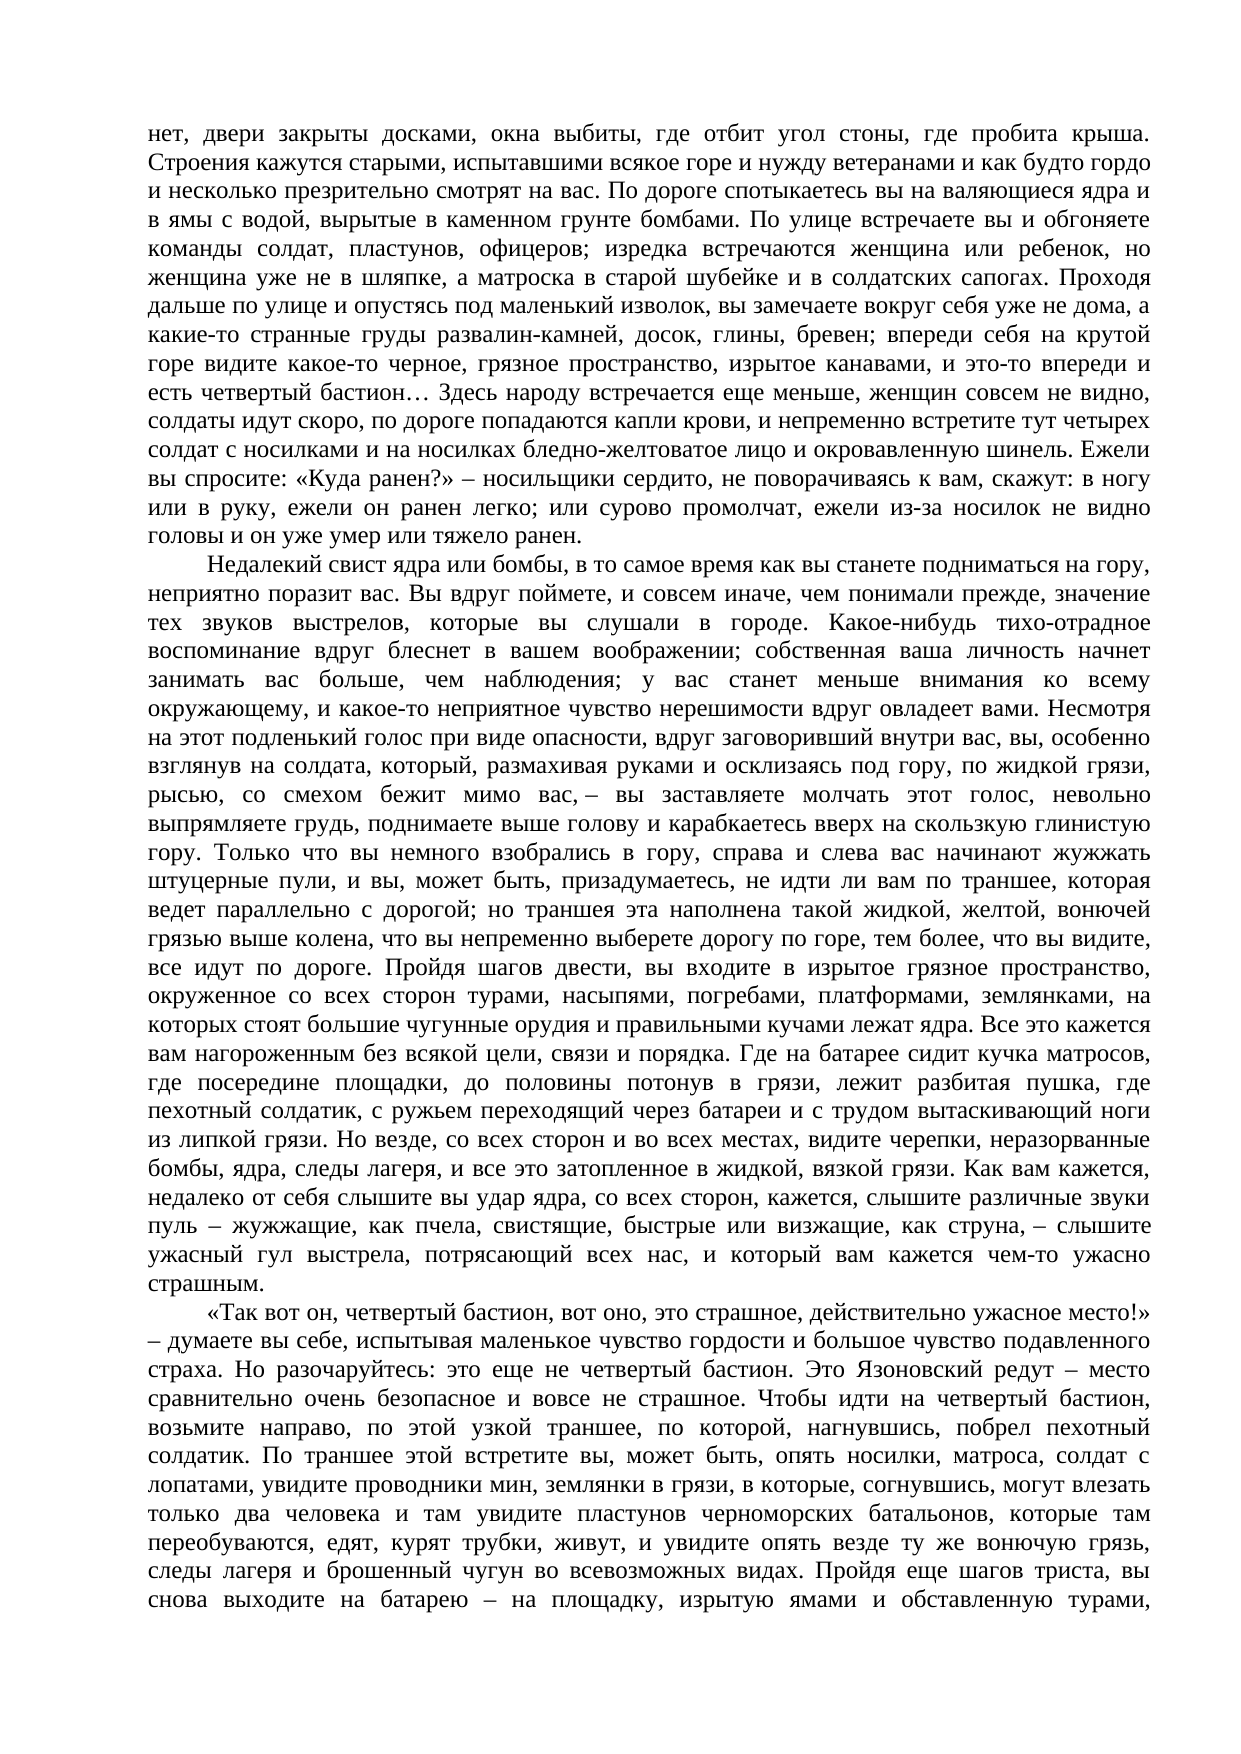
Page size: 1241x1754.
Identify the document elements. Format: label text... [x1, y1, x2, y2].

text Недалекий свист ядра или бомбы, в то самое время как вы станете подниматься на гору, неприятно поразит вас. Вы вдруг поймете, и совсем иначе, чем понимали прежде, значение тех звуков выстрелов, которые вы слушали в городе. Какое-нибудь тихо-отрадное воспоминание вдруг блеснет в вашем воображении; собственная ваша личность начнет занимать вас больше, чем наблюдения; у вас станет меньше внимания ко всему окружающему, и какое-то неприятное чувство нерешимости вдруг овладеет вами. Несмотря на этот подленький голос при виде опасности, вдруг заговоривший внутри вас, вы, особенно взглянув на солдата, который, размахивая руками и осклизаясь под гору, по жидкой грязи, рысью, со смехом бежит мимо вас, – вы заставляете молчать этот голос, невольно выпрямляете грудь, поднимаете выше голову и карабкаетесь вверх на скользкую глинистую гору. Только что вы немного взобрались в гору, справа и слева вас начинают жужжать штуцерные пули, и вы, может быть, призадумаетесь, не идти ли вам по траншее, которая ведет параллельно с дорогой; но траншея эта наполнена такой жидкой, желтой, вонючей грязью выше колена, что вы непременно выберете дорогу по горе, тем более, что вы видите, все идут по дороге. Пройдя шагов двести, вы входите в изрытое грязное пространство, окруженное со всех сторон турами, насыпями, погребами, платформами, землянками, на которых стоят большие чугунные орудия и правильными кучами лежат ядра. Все это кажется вам нагороженным без всякой цели, связи и порядка. Где на батарее сидит кучка матросов, где посередине площадки, до половины потонув в грязи, лежит разбитая пушка, где пехотный солдатик, с ружьем переходящий через батареи и с трудом вытаскивающий ноги из липкой грязи. Но везде, со всех сторон и во всех местах, видите черепки, неразорванные бомбы, ядра, следы лагеря, и все это затопленное в жидкой, вязкой грязи. Как вам кажется, недалеко от себя слышите вы удар ядра, со всех сторон, кажется, слышите различные звуки пуль – жужжащие, как пчела, свистящие, быстрые или визжащие, как струна, – слышите ужасный гул выстрела, потрясающий всех нас, и который вам кажется чем-то ужасно страшным. [148, 549, 1152, 1297]
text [148, 118, 1152, 549]
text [148, 1297, 1152, 1613]
